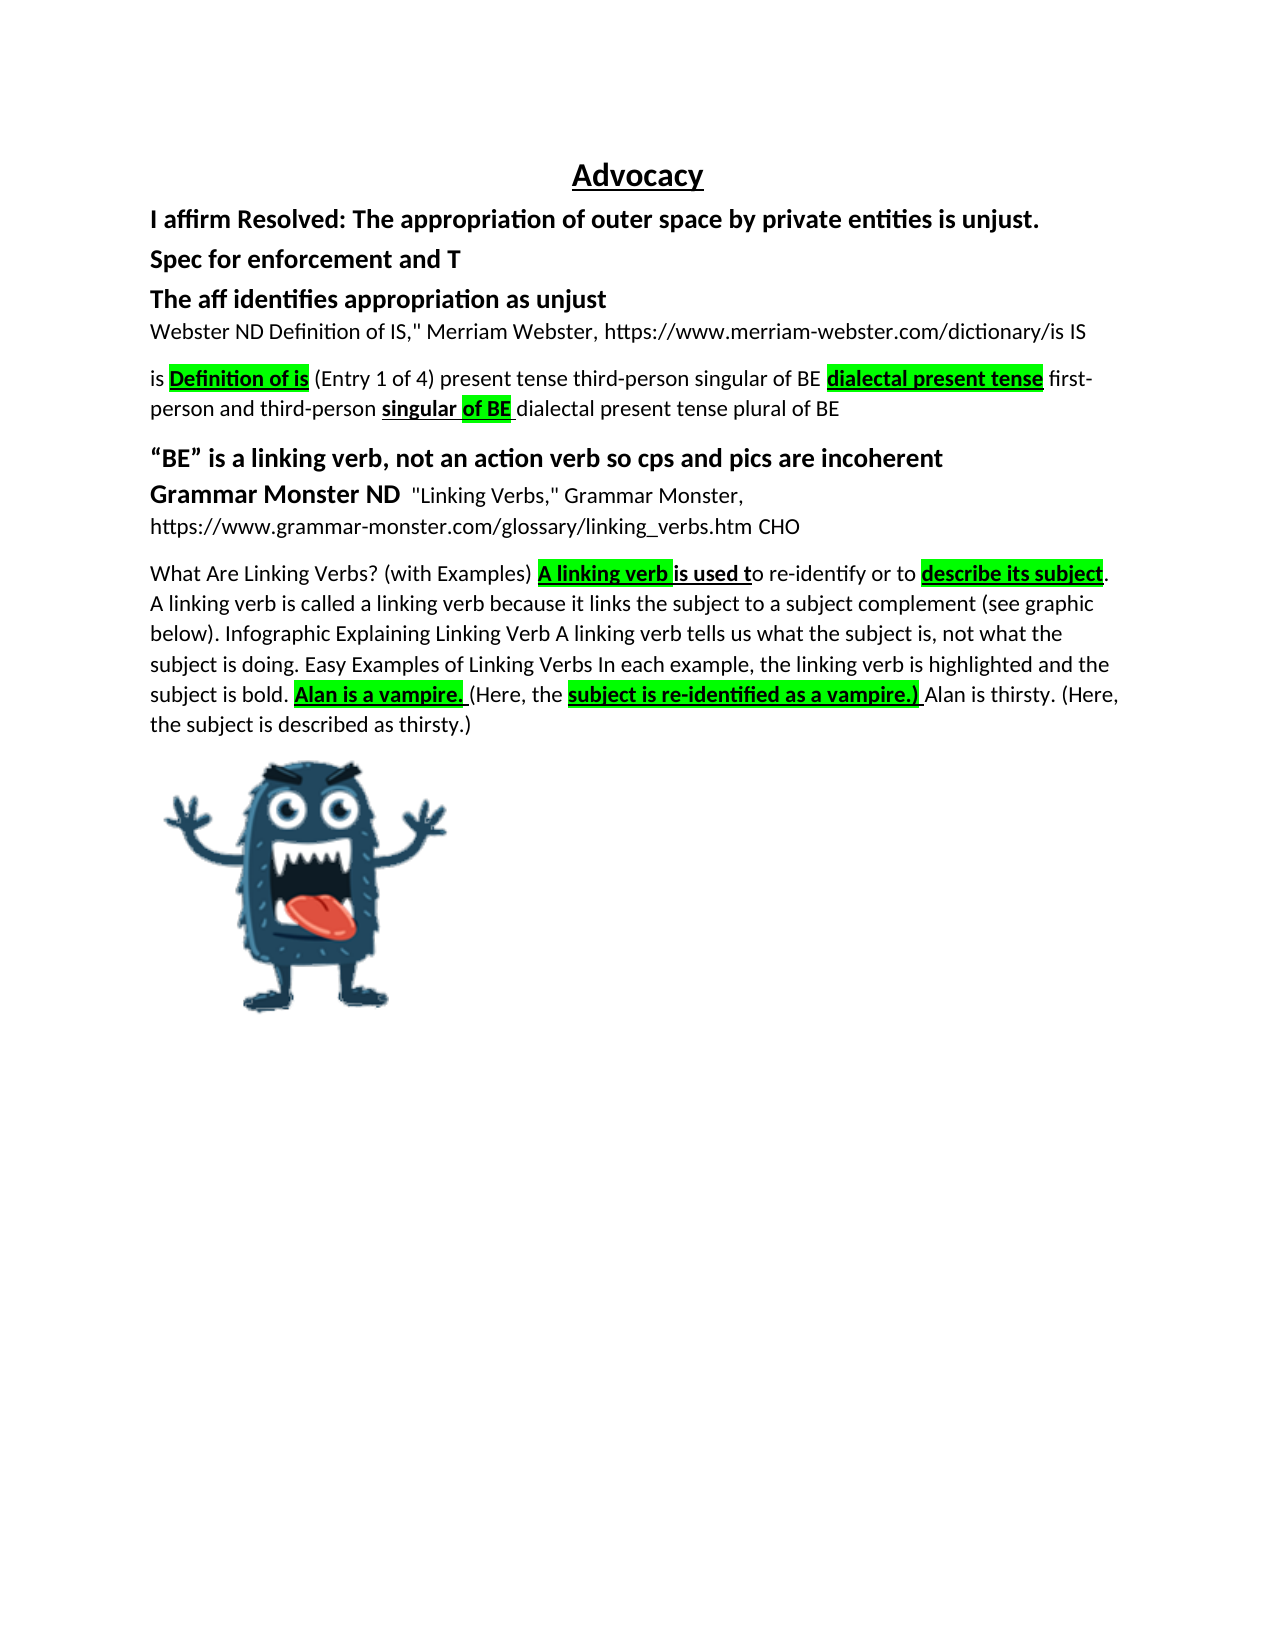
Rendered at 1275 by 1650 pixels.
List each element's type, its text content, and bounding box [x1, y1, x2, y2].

text is Definition of is (Entry 1 of 4) present tense third-person singular of BE dialectal present tense first-person and third-person singular of BE dialectal present tense plural of BE [150, 364, 1125, 423]
text What Are Linking Verbs? (with Examples) A linking verb is used to re-identify or to describe its subject. A linking verb is called a linking verb because it links the subject to a subject complement (see graphic below). Infographic Explaining Linking Verb A linking verb tells us what the subject is, not what the subject is doing. Easy Examples of Linking Verbs In each example, the linking verb is highlighted and the subject is bold. Alan is a vampire. (Here, the subject is re-identified as a vampire.) Alan is thirsty. (Here, the subject is described as thirsty.) [150, 559, 1125, 738]
subtitle Spec for enforcement and T [150, 242, 1125, 275]
text Grammar Monster ND "Linking Verbs," Grammar Monster, https://www.grammar-monster.com/glossary/linking_verbs.htm CHO [150, 477, 1125, 540]
text Webster ND Definition of IS," Merriam Webster, https://www.merriam-webster.com/dictionary/is IS [150, 317, 1125, 346]
subtitle “BE” is a linking verb, not an action verb so cps and pics are incoherent [150, 441, 1125, 474]
subtitle The aff identifies appropriation as unjust [150, 282, 1125, 315]
subtitle Advocacy [150, 154, 1125, 195]
subtitle I affirm Resolved: The appropriation of outer space by private entities is unjust. [150, 202, 1125, 235]
picture [150, 757, 478, 1019]
